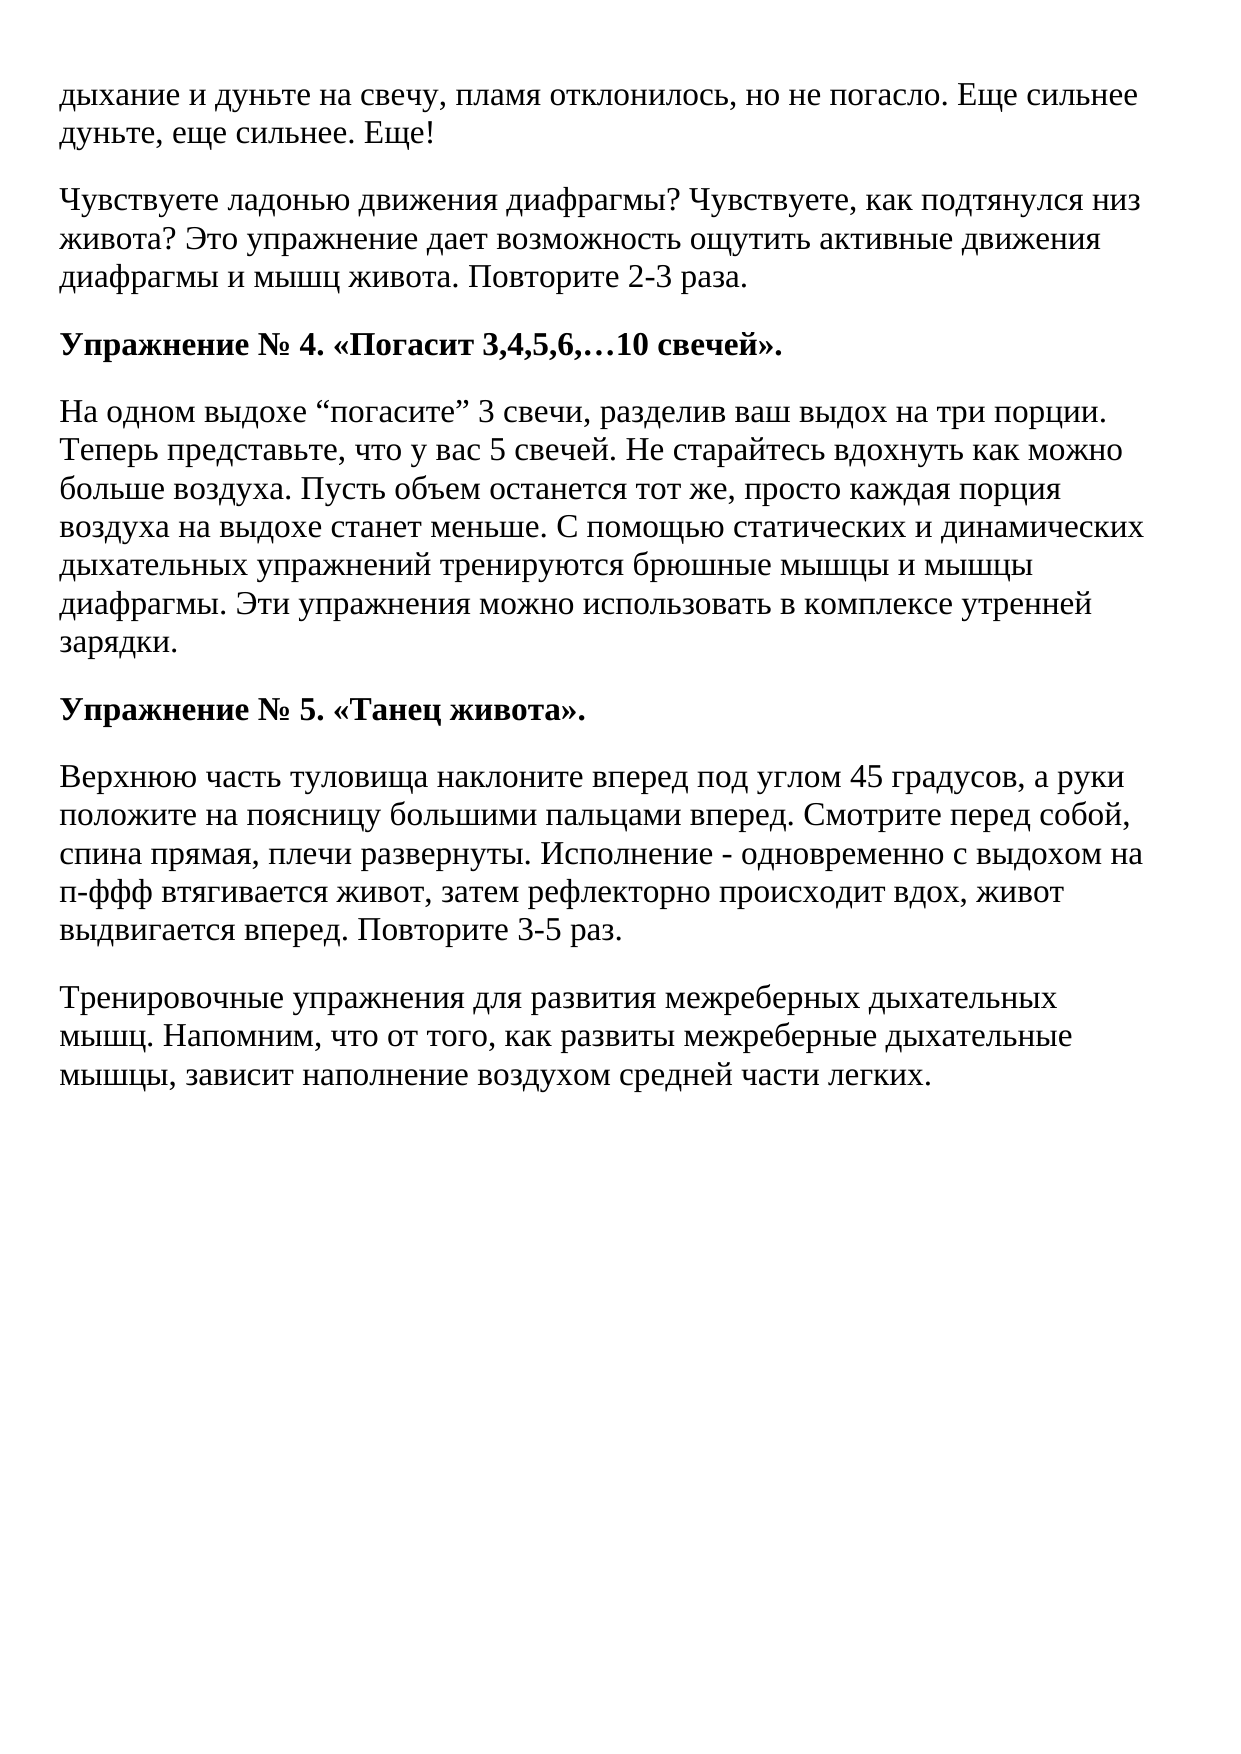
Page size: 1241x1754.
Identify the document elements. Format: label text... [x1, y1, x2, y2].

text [59, 74, 1152, 151]
text Тренировочные упражнения для развития межреберных дыхательных мышц. Напомним, что от того, как развиты межреберные дыхательные мышцы, зависит наполнение воздухом средней части легких. [59, 977, 1152, 1092]
text Верхнюю часть туловища наклоните вперед под углом 45 градусов, а руки положите на поясницу большими пальцами вперед. Смотрите перед собой, спина прямая, плечи развернуты. Исполнение - одновременно с выдохом на п-ффф втягивается живот, затем рефлекторно происходит вдох, живот выдвигается вперед. Повторите 3-5 раз. [59, 756, 1152, 948]
text Упражнение № 5. «Танец живота». [59, 689, 1152, 727]
text Чувствуете ладонью движения диафрагмы? Чувствуете, как подтянулся низ живота? Это упражнение дает возможность ощутить активные движения диафрагмы и мышц живота. Повторите 2-3 раза. [59, 180, 1152, 295]
text На одном выдохе “погасите” 3 свечи, разделив ваш выдох на три порции. Теперь представьте, что у вас 5 свечей. Не старайтесь вдохнуть как можно больше воздуха. Пусть объем останется тот же, просто каждая порция воздуха на выдохе станет меньше. С помощью статических и динамических дыхательных упражнений тренируются брюшные мышцы и мышцы диафрагмы. Эти упражнения можно использовать в комплексе утренней зарядки. [59, 391, 1152, 660]
text Упражнение № 4. «Погасит 3,4,5,6,…10 свечей». [59, 324, 1152, 362]
